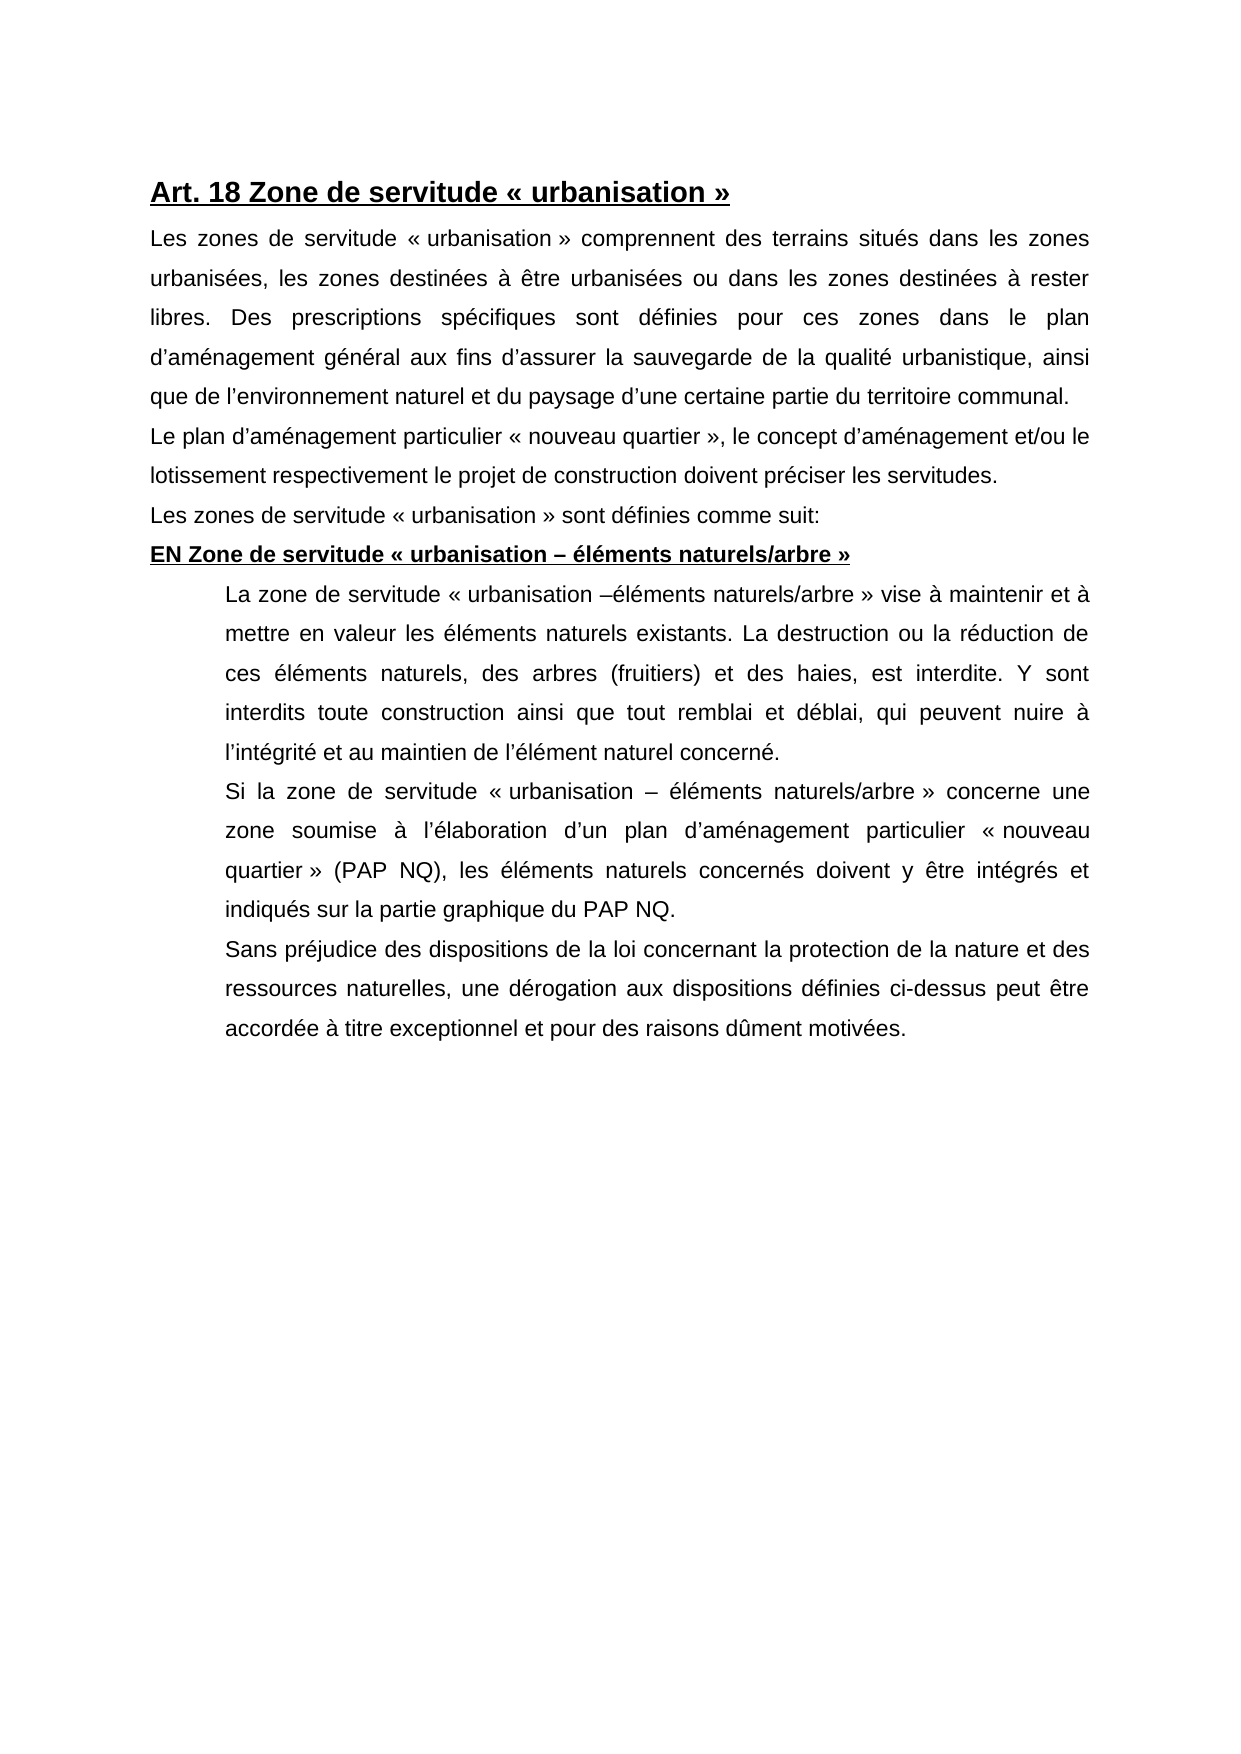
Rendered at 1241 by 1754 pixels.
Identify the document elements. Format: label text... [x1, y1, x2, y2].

text La zone de servitude « urbanisation –éléments naturels/arbre » vise à maintenir et à mettre en valeur les éléments naturels existants. La destruction ou la réduction de ces éléments naturels, des arbres (fruitiers) et des haies, est interdite. Y sont interdits toute construction ainsi que tout remblai et déblai, qui peuvent nuire à l’intégrité et au maintien de l’élément naturel concerné. [225, 581, 1090, 765]
text Les zones de servitude « urbanisation » sont définies comme suit: [150, 502, 1090, 528]
text Si la zone de servitude « urbanisation – éléments naturels/arbre » concerne une zone soumise à l’élaboration d’un plan d’aménagement particulier « nouveau quartier » (PAP NQ), les éléments naturels concernés doivent y être intégrés et indiqués sur la partie graphique du PAP NQ. [225, 778, 1090, 923]
text Les zones de servitude « urbanisation » comprennent des terrains situés dans les zones urbanisées, les zones destinées à être urbanisées ou dans les zones destinées à rester libres. Des prescriptions spécifiques sont définies pour ces zones dans le plan d’aménagement général aux fins d’assurer la sauvegarde de la qualité urbanistique, ainsi que de l’environnement naturel et du paysage d’une certaine partie du territoire communal. [150, 225, 1090, 409]
text Sans préjudice des dispositions de la loi concernant la protection de la nature et des ressources naturelles, une dérogation aux dispositions définies ci-dessus peut être accordée à titre exceptionnel et pour des raisons dûment motivées. [225, 936, 1090, 1041]
text Le plan d’aménagement particulier « nouveau quartier », le concept d’aménagement et/ou le lotissement respectivement le projet de construction doivent préciser les servitudes. [150, 423, 1090, 488]
subtitle Art. 18 Zone de servitude « urbanisation » [150, 175, 1090, 208]
text EN Zone de servitude « urbanisation – éléments naturels/arbre » [150, 541, 1090, 567]
